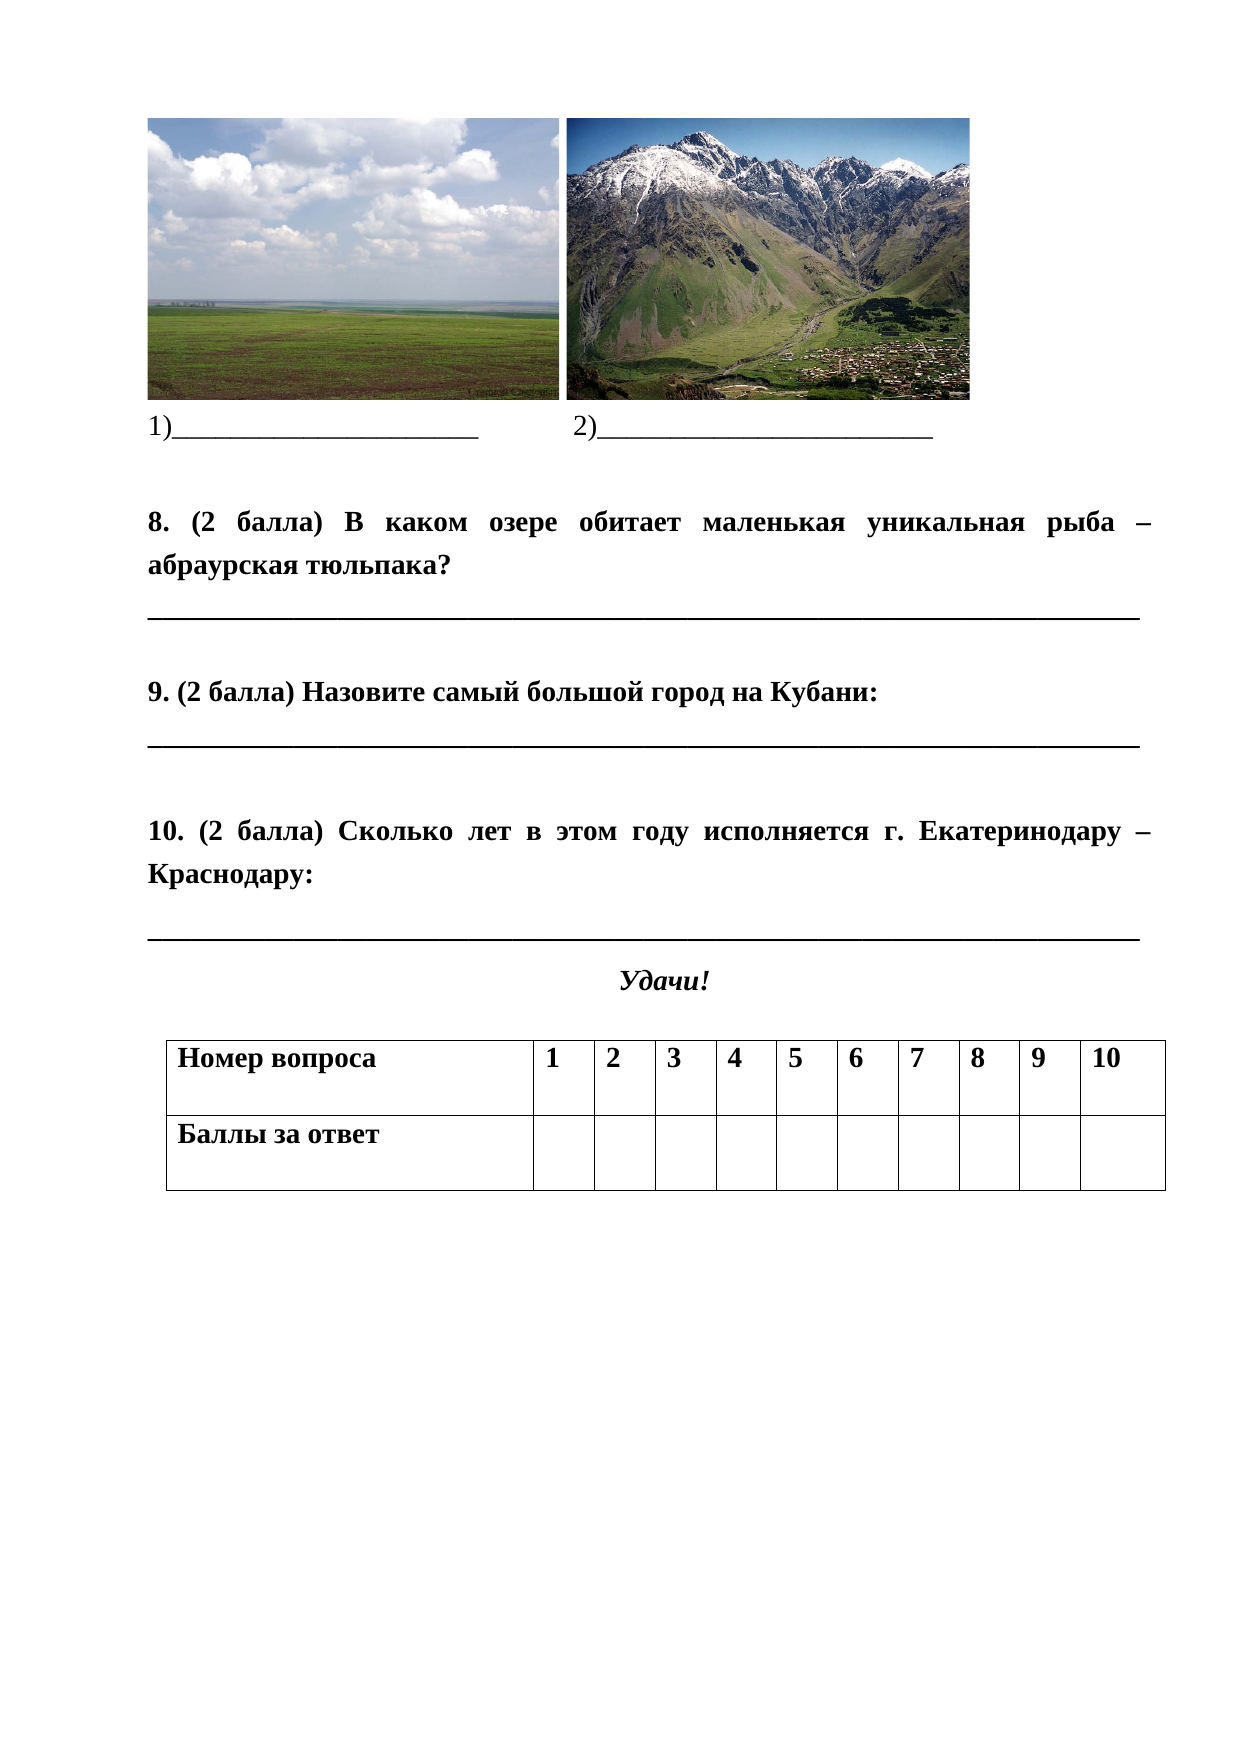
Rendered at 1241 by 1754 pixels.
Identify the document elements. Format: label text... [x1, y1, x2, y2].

table_header 2 [595, 1041, 655, 1115]
table_cell [1081, 1116, 1165, 1190]
table_cell [899, 1116, 959, 1190]
table_header 1 [534, 1041, 594, 1115]
list 1)_____________________ 2)_______________________ [148, 399, 1152, 442]
table_header 10 [1081, 1041, 1165, 1115]
picture [147, 118, 560, 400]
table_cell [595, 1116, 655, 1190]
table_cell Баллы за ответ [167, 1116, 533, 1190]
table_cell [1020, 1116, 1080, 1190]
table_cell [717, 1116, 776, 1190]
table_cell [960, 1116, 1019, 1190]
table_header Номер вопроса [167, 1041, 533, 1115]
table_header 6 [838, 1041, 898, 1115]
table_header 3 [656, 1041, 716, 1115]
text ____________________________________________________________________ [148, 708, 1152, 751]
text 9. (2 балла) Назовите самый большой город на Кубани: [148, 666, 1152, 708]
table_header 8 [960, 1041, 1019, 1115]
text 8. (2 балла) В каком озере обитает маленькая уникальная рыба – абраурская тюльпака? [148, 496, 1152, 581]
table_cell [534, 1116, 594, 1190]
text ____________________________________________________________________ [148, 901, 1152, 943]
table_cell [838, 1116, 898, 1190]
table_header 5 [777, 1041, 837, 1115]
table_cell [656, 1116, 716, 1190]
table_header 9 [1020, 1041, 1080, 1115]
table_cell [777, 1116, 837, 1190]
table_header 4 [717, 1041, 776, 1115]
text 10. (2 балла) Сколько лет в этом году исполняется г. Екатеринодару – Краснодару: [148, 804, 1152, 889]
picture [566, 118, 970, 400]
table_header 7 [899, 1041, 959, 1115]
text ____________________________________________________________________ [148, 581, 1152, 623]
text Удачи! [177, 954, 1152, 997]
